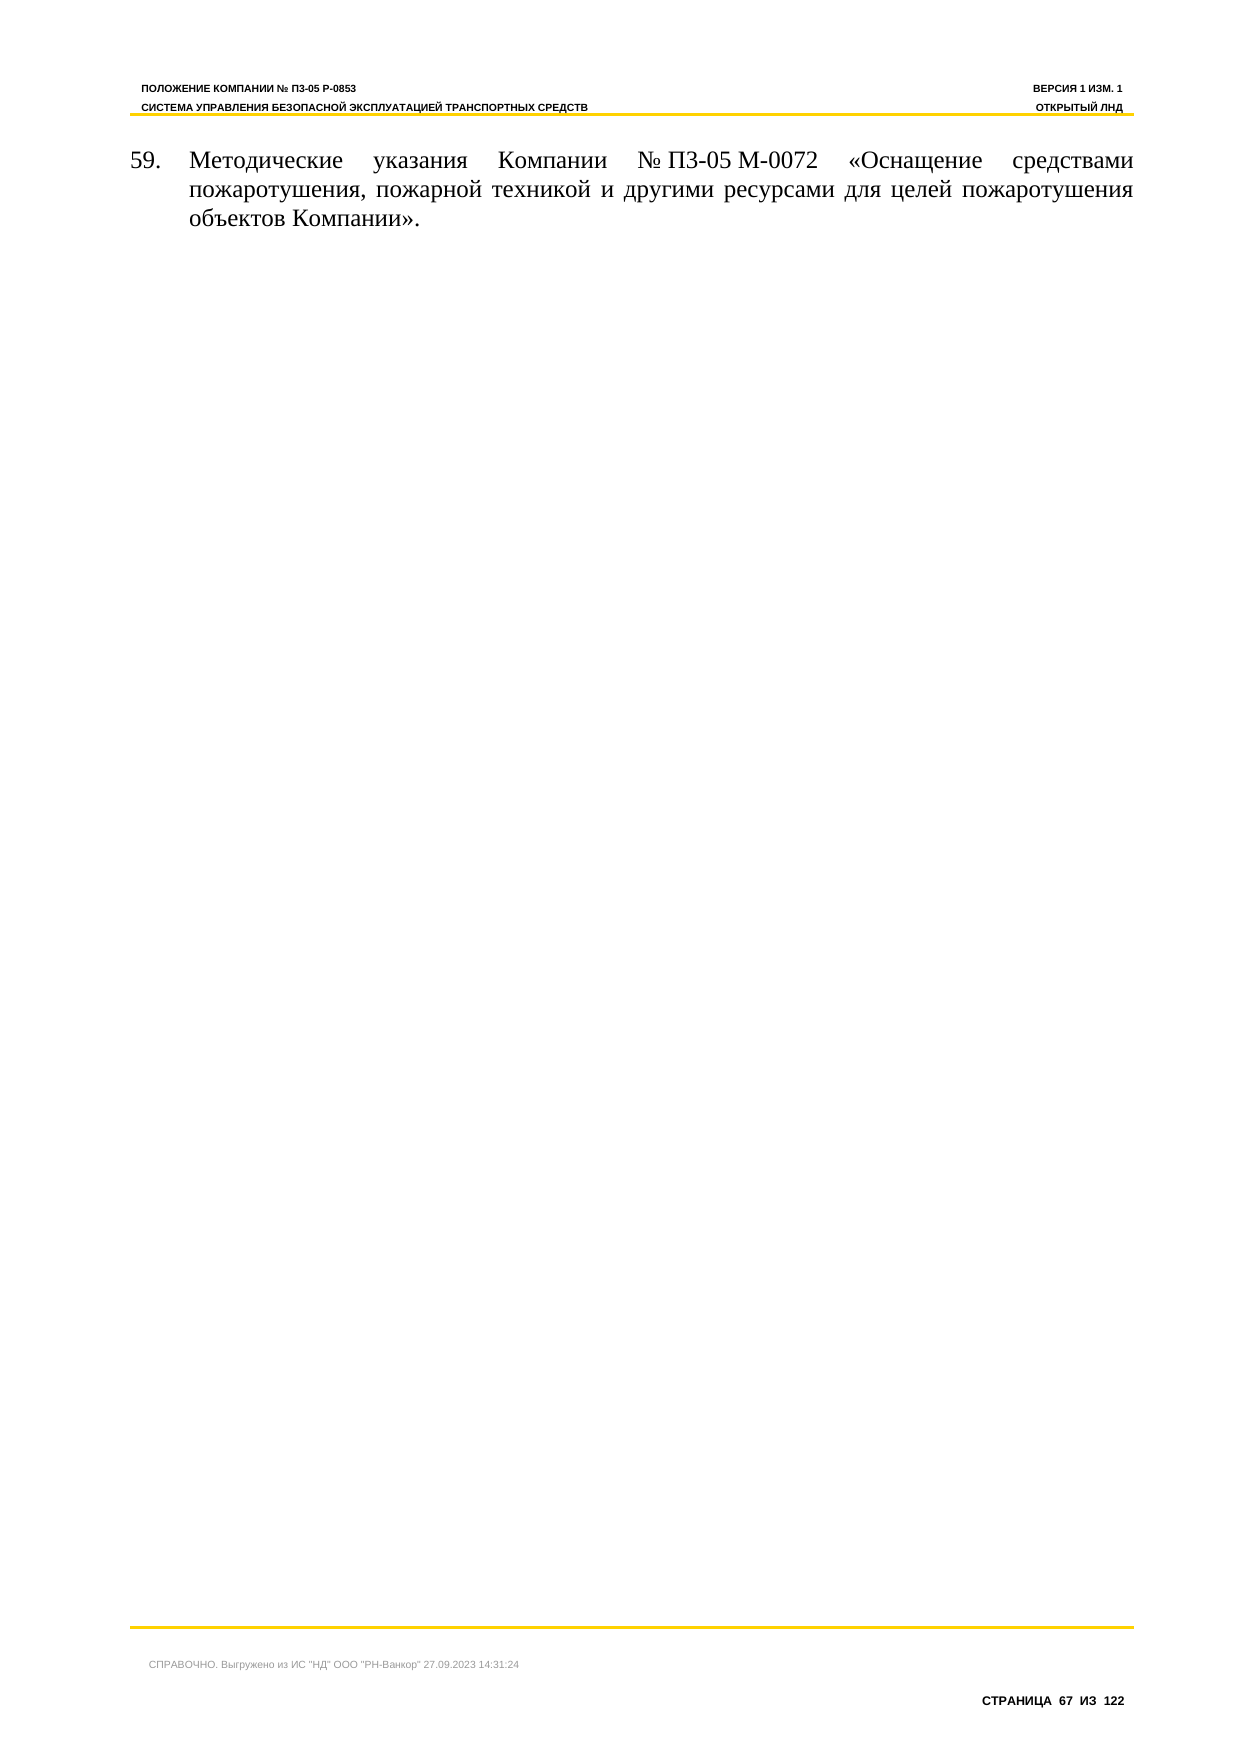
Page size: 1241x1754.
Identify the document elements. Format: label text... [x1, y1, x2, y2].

list Методические указания Компании № П3-05 М-0072 «Оснащение средствами пожаротушения, пожарной техникой и другими ресурсами для целей пожаротушения объектов Компании». [130, 145, 1134, 231]
